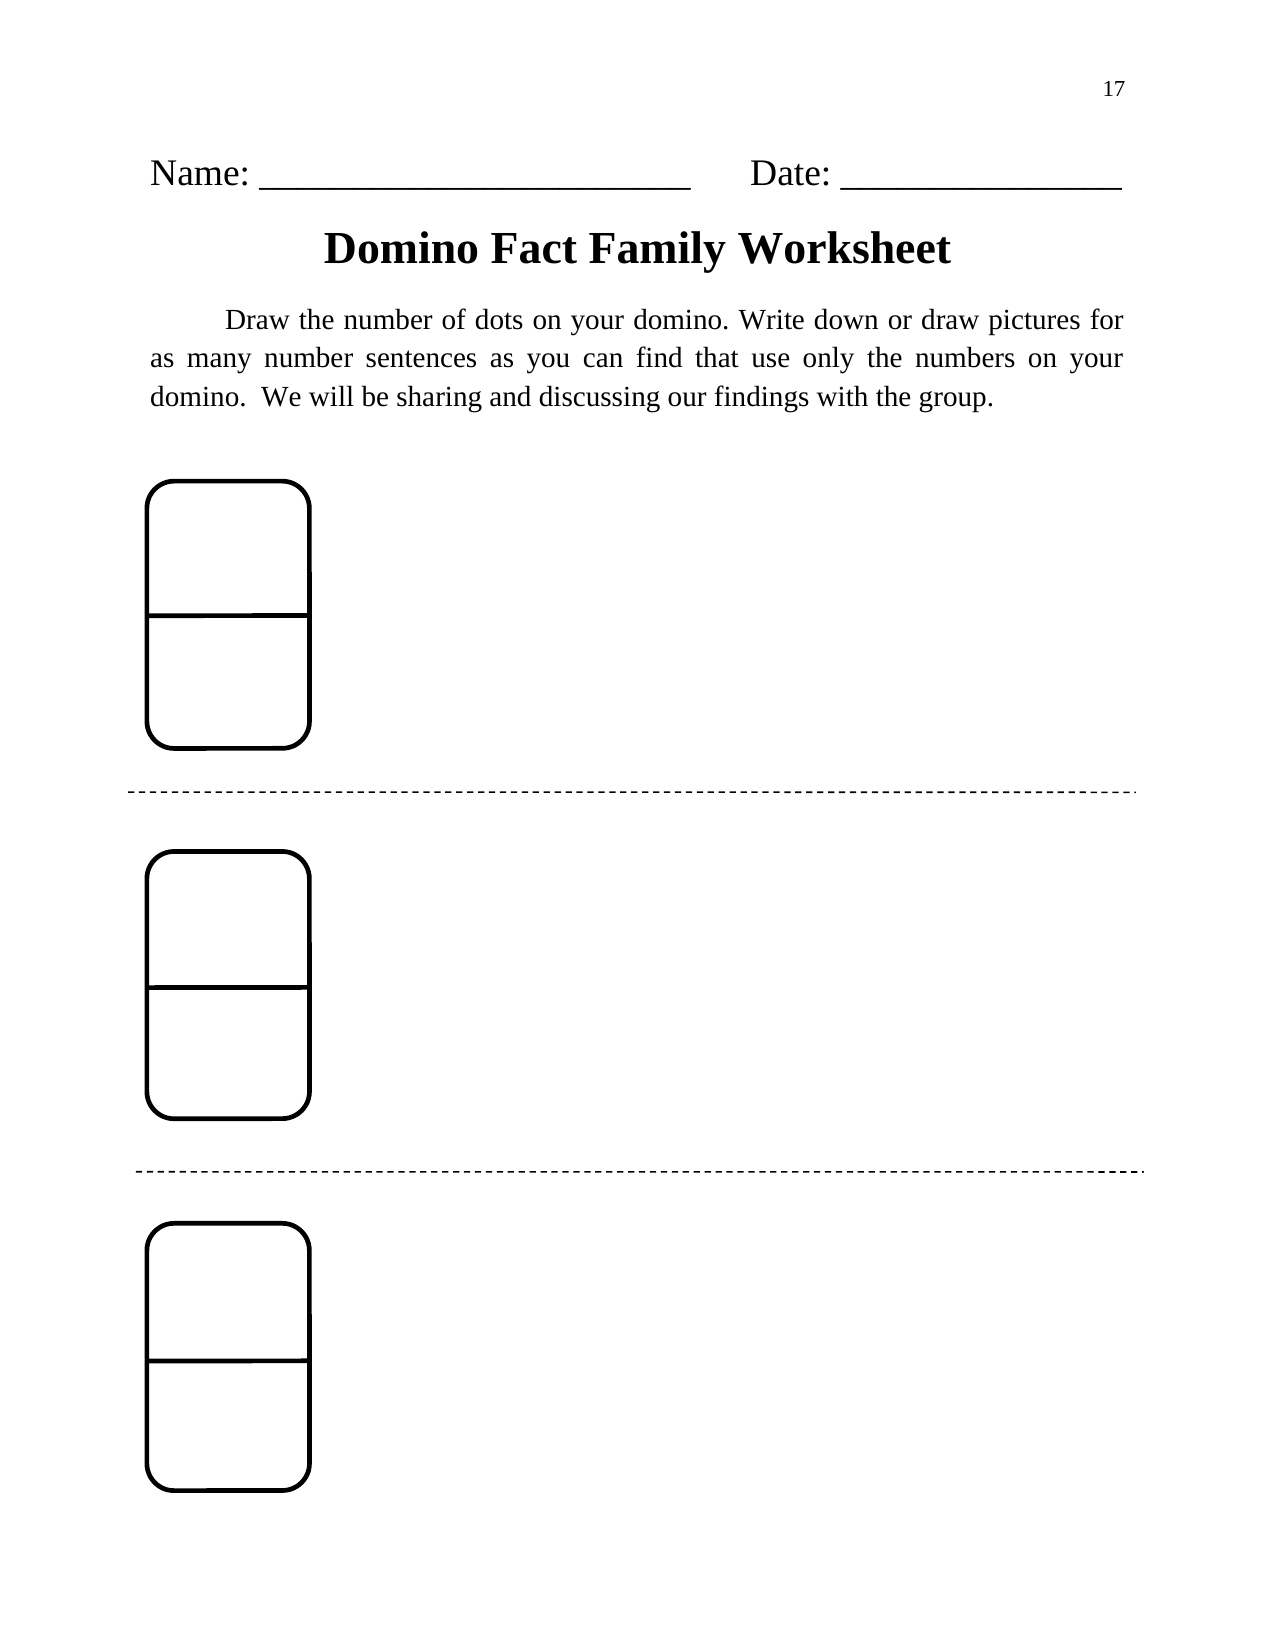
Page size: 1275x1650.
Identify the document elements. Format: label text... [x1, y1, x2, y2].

text Name: _______________________ Date: _______________ [150, 150, 1125, 193]
text Domino Fact Family Worksheet [150, 221, 1125, 274]
text Draw the number of dots on your domino. Write down or draw pictures for as many number sentences as you can find that use only the numbers on your domino. We will be sharing and discussing our findings with the group. [150, 302, 1125, 412]
